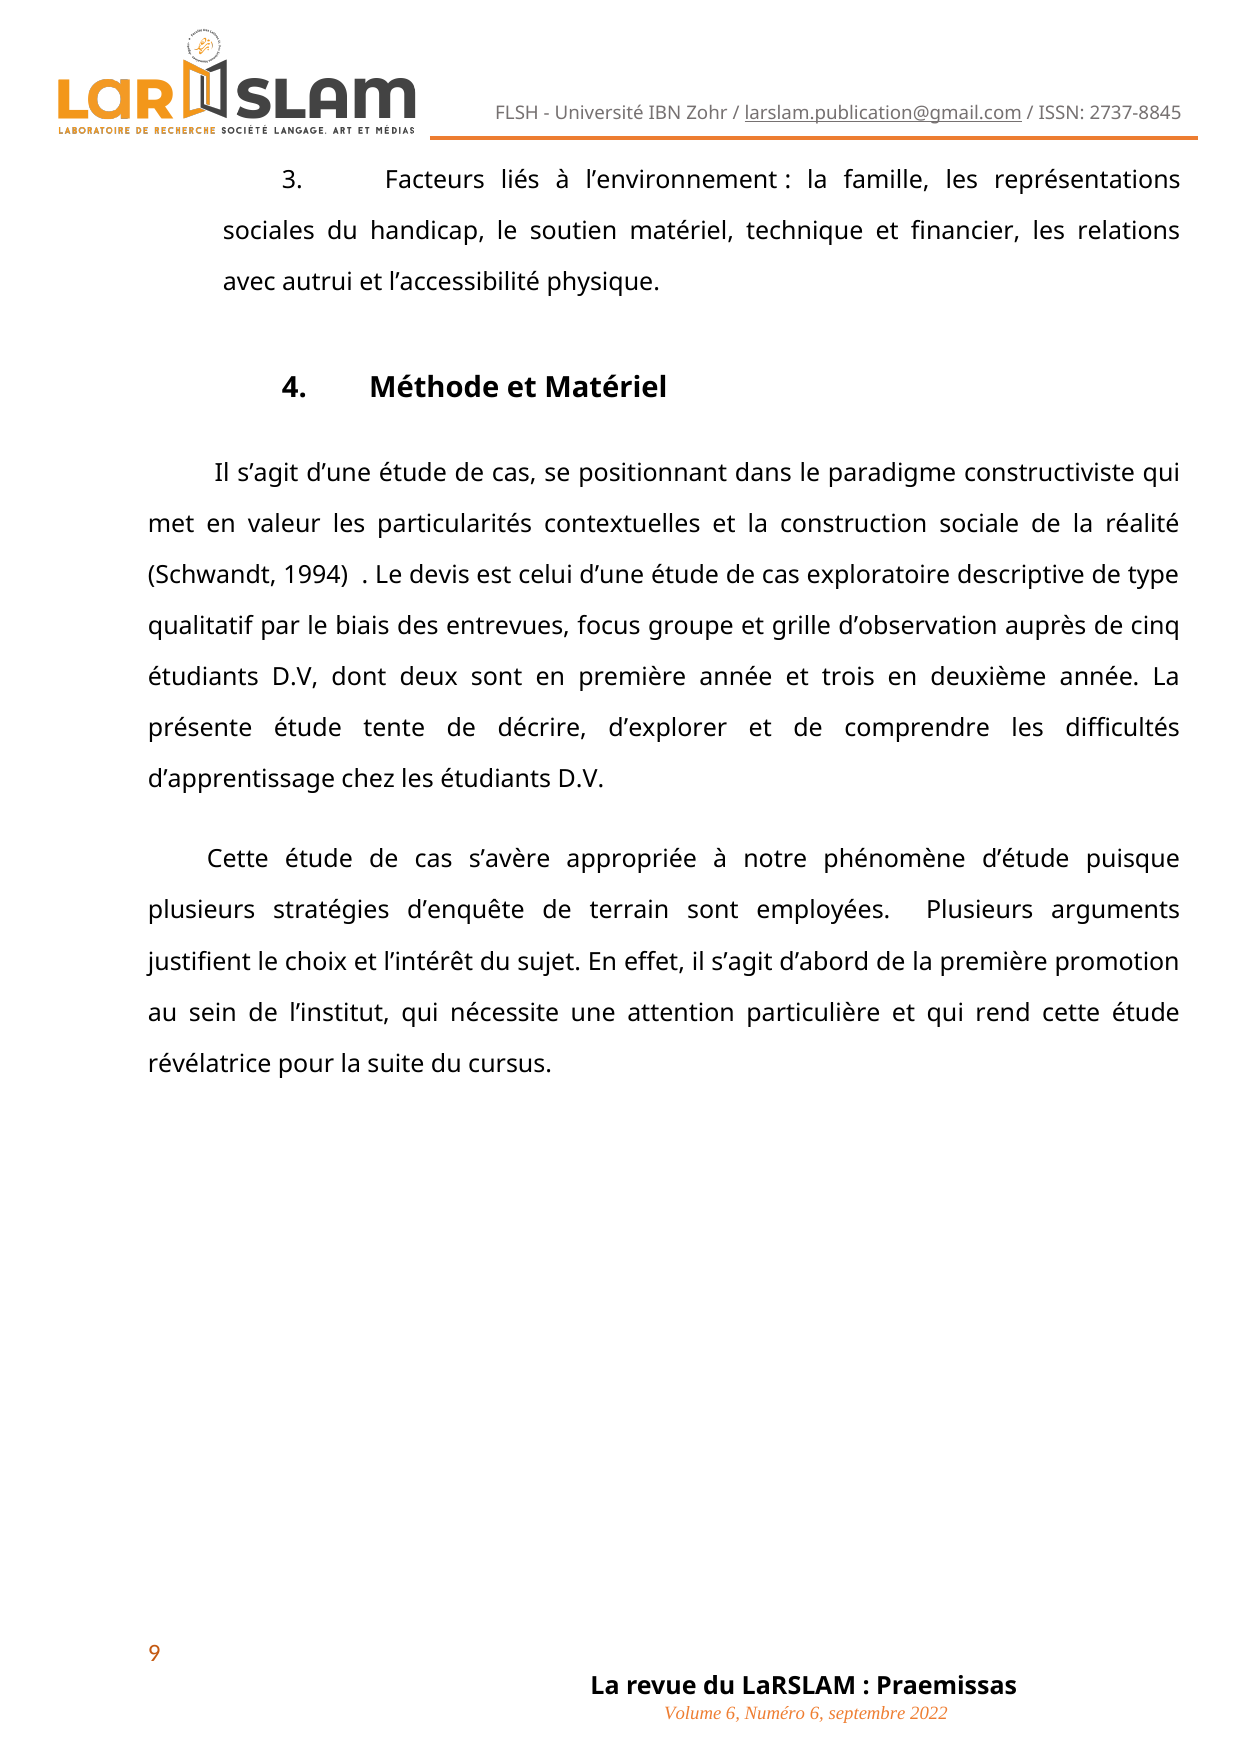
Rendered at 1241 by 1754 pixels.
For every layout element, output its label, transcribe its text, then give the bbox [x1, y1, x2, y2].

text Cette étude de cas s’avère appropriée à notre phénomène d’étude puisque plusieurs stratégies d’enquête de terrain sont employées. Plusieurs arguments justifient le choix et l’intérêt du sujet. En effet, il s’agit d’abord de la première promotion au sein de l’institut, qui nécessite une attention particulière et qui rend cette étude révélatrice pour la suite du cursus. [148, 841, 1181, 1079]
text Il s’agit d’une étude de cas, se positionnant dans le paradigme constructiviste qui met en valeur les particularités contextuelles et la construction sociale de la réalité (Schwandt, 1994) . Le devis est celui d’une étude de cas exploratoire descriptive de type qualitatif par le biais des entrevues, focus groupe et grille d’observation auprès de cinq étudiants D.V, dont deux sont en première année et trois en deuxième année. La présente étude tente de décrire, d’explorer et de comprendre les difficultés d’apprentissage chez les étudiants D.V. [148, 454, 1181, 795]
picture [44, 15, 422, 147]
list Méthode et Matériel [223, 366, 1181, 406]
list Facteurs liés à l’environnement : la famille, les représentations sociales du handicap, le soutien matériel, technique et financier, les relations avec autrui et l’accessibilité physique. [223, 162, 1181, 298]
